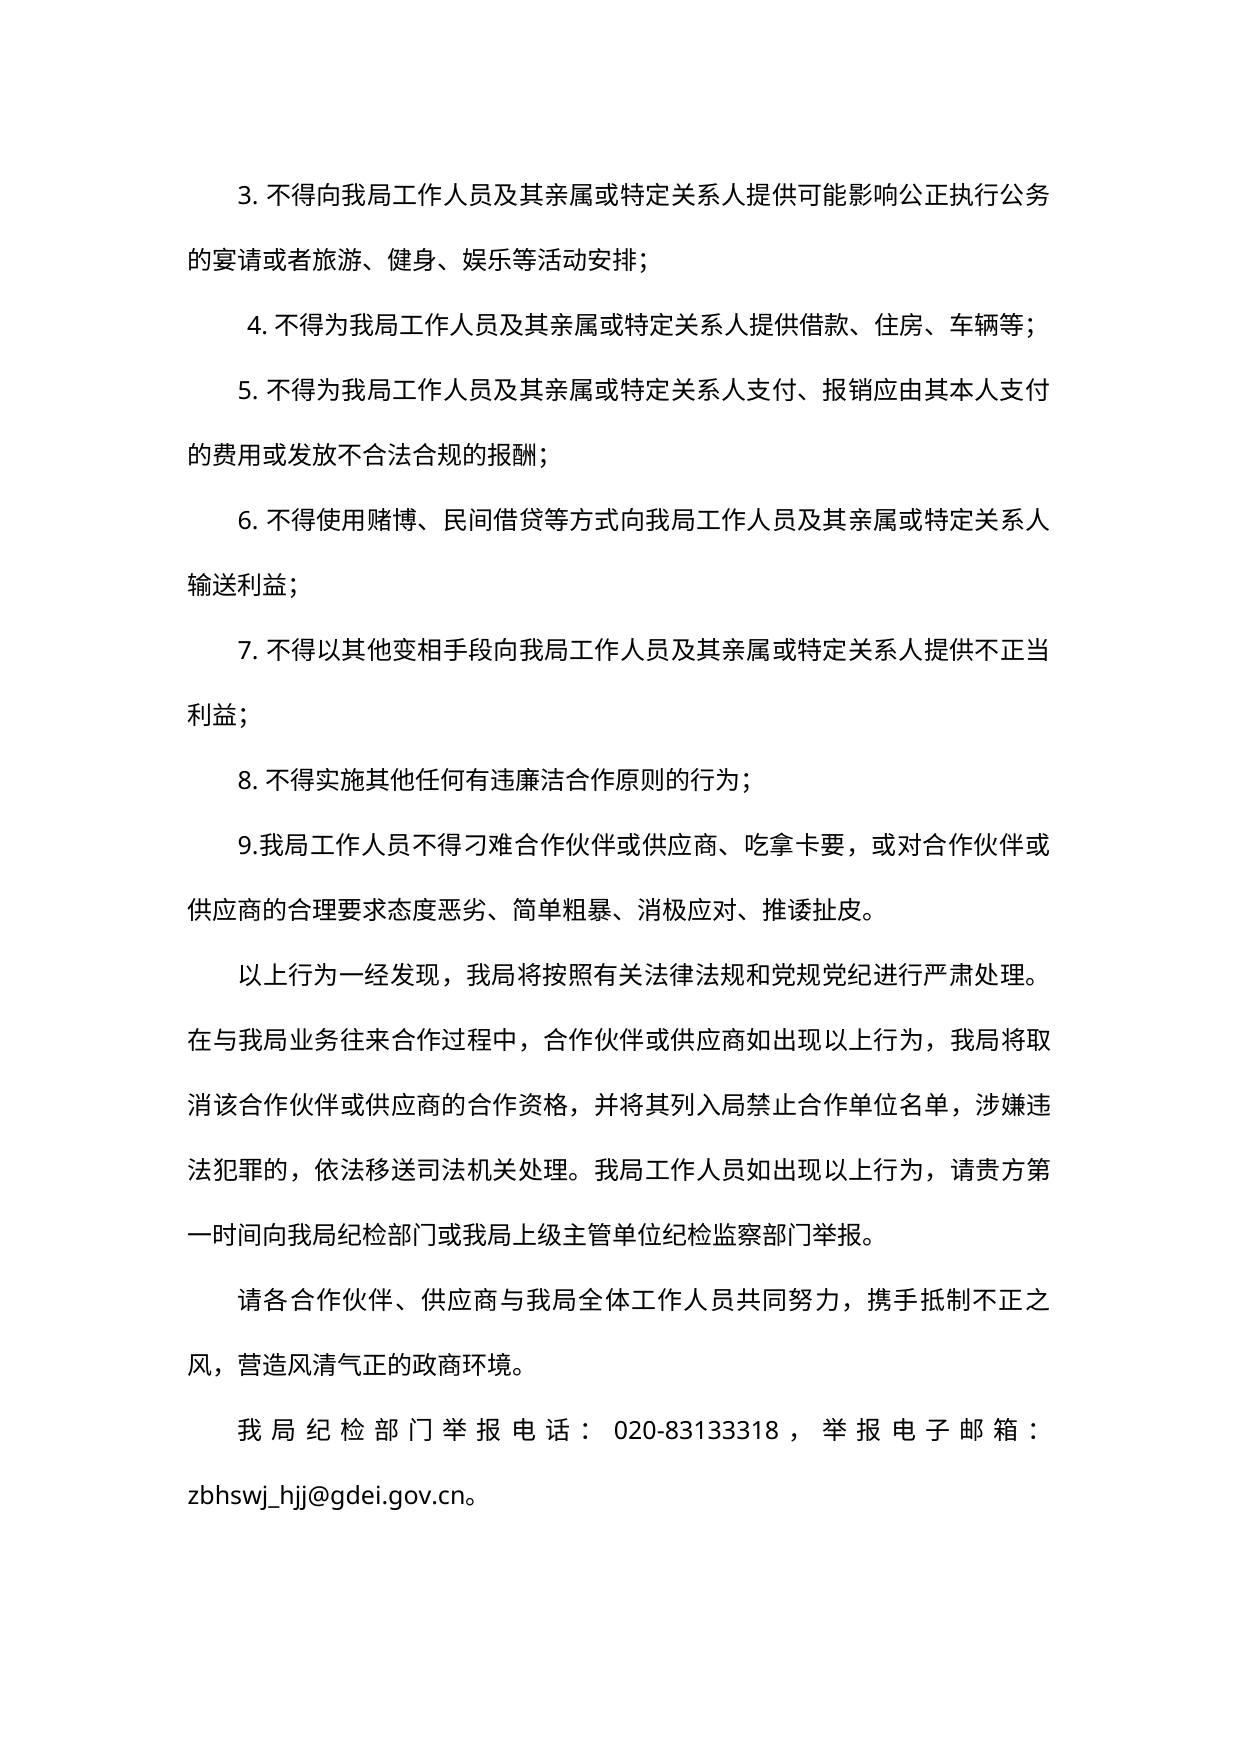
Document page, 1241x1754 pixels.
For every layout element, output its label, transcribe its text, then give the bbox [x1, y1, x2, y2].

text 9.我局工作人员不得刁难合作伙伴或供应商、吃拿卡要，或对合作伙伴或供应商的合理要求态度恶劣、简单粗暴、消极应对、推诿扯皮。 [187, 812, 1053, 942]
text 5. 不得为我局工作人员及其亲属或特定关系人支付、报销应由其本人支付的费用或发放不合法合规的报酬； [187, 357, 1053, 487]
text 请各合作伙伴、供应商与我局全体工作人员共同努力，携手抵制不正之风，营造风清气正的政商环境。 [187, 1267, 1053, 1397]
text 8. 不得实施其他任何有违廉洁合作原则的行为； [187, 747, 1053, 812]
text 3. 不得向我局工作人员及其亲属或特定关系人提供可能影响公正执行公务的宴请或者旅游、健身、娱乐等活动安排； [187, 162, 1053, 292]
text 7. 不得以其他变相手段向我局工作人员及其亲属或特定关系人提供不正当利益； [187, 617, 1053, 747]
text 6. 不得使用赌博、民间借贷等方式向我局工作人员及其亲属或特定关系人输送利益； [187, 487, 1053, 617]
text 我局纪检部门举报电话：020-83133318，举报电子邮箱：zbhswj_hjj@gdei.gov.cn。 [187, 1397, 1053, 1527]
text 以上行为一经发现，我局将按照有关法律法规和党规党纪进行严肃处理。在与我局业务往来合作过程中，合作伙伴或供应商如出现以上行为，我局将取消该合作伙伴或供应商的合作资格，并将其列入局禁止合作单位名单，涉嫌违法犯罪的，依法移送司法机关处理。我局工作人员如出现以上行为，请贵方第一时间向我局纪检部门或我局上级主管单位纪检监察部门举报。 [187, 942, 1053, 1267]
text 4. 不得为我局工作人员及其亲属或特定关系人提供借款、住房、车辆等； [187, 292, 1053, 357]
